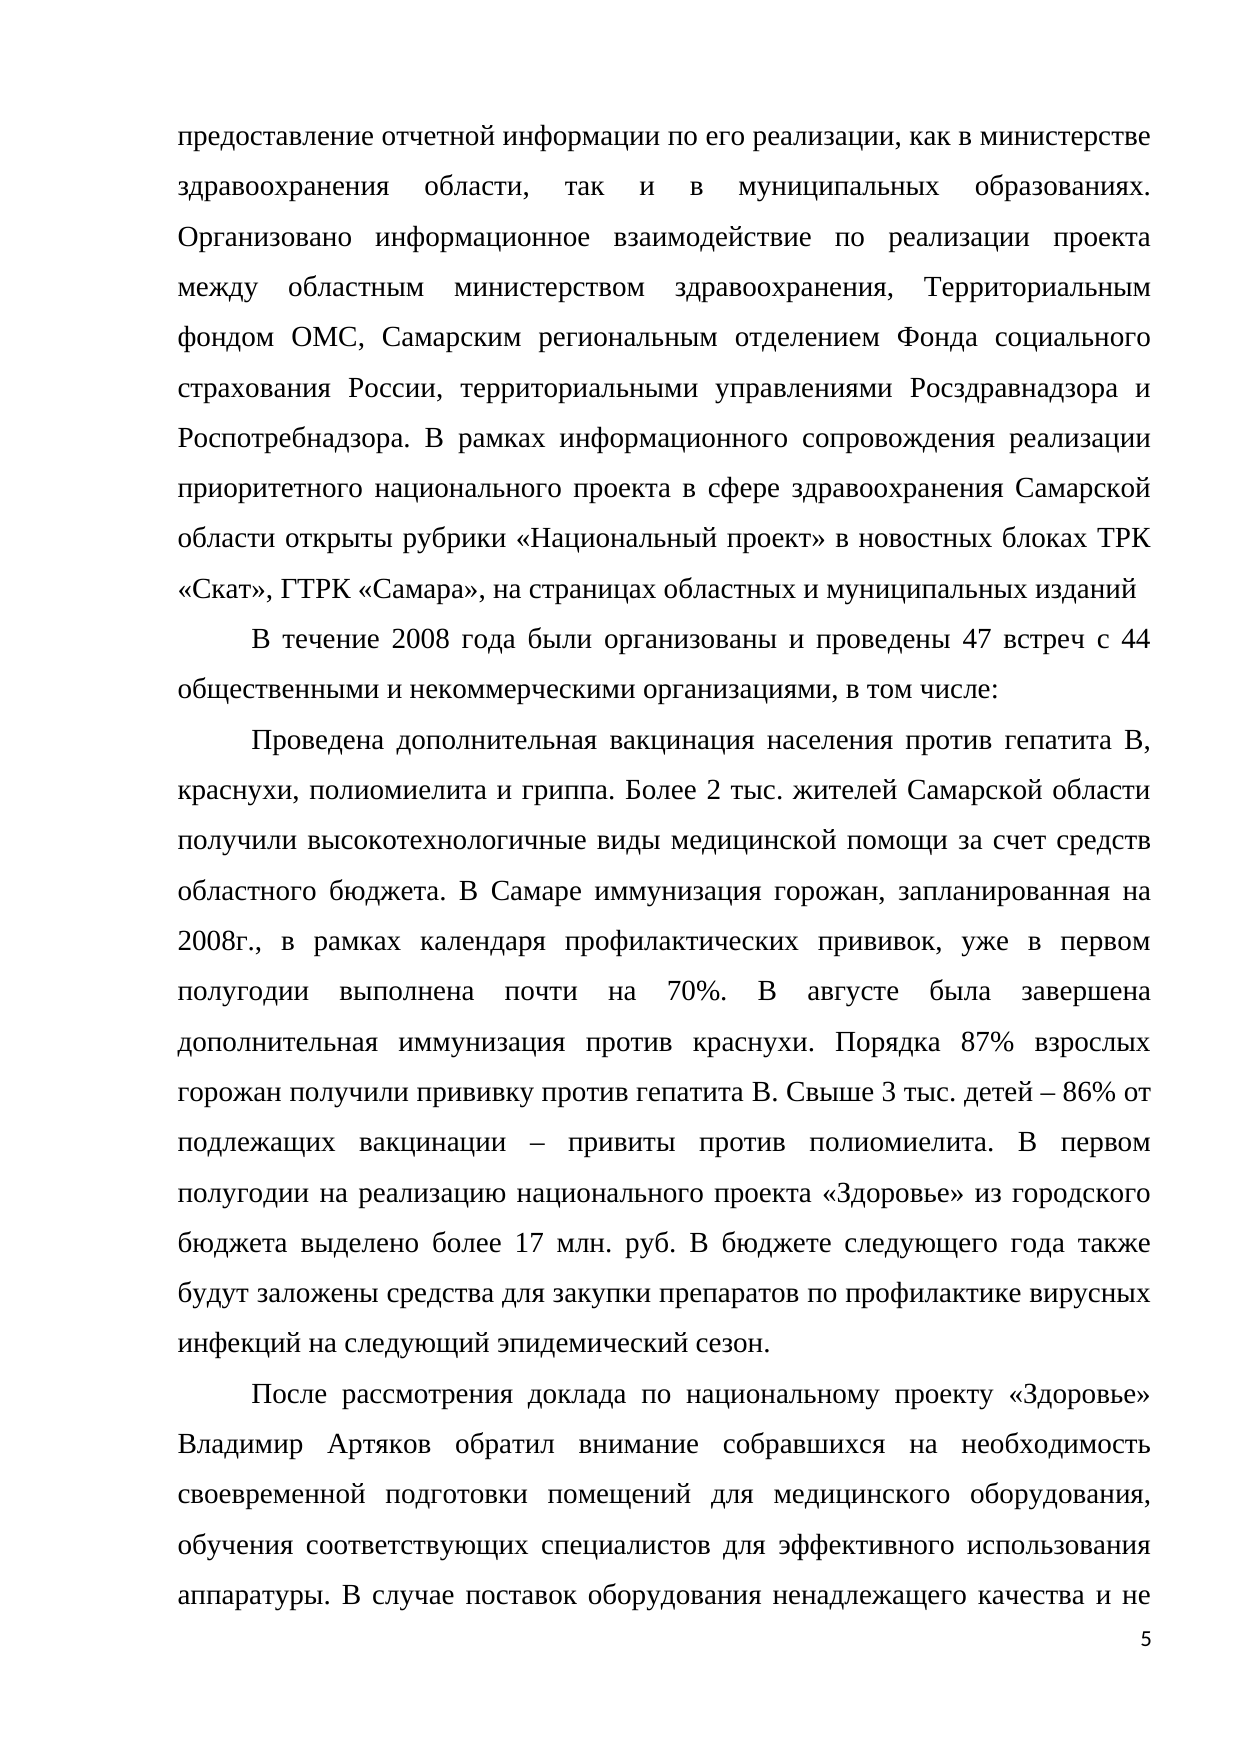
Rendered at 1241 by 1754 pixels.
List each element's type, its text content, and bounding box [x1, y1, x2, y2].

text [177, 118, 1152, 604]
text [177, 1376, 1152, 1611]
text В течение 2008 года были организованы и проведены 47 встреч с 44 общественными и некоммерческими организациями, в том числе: [177, 621, 1152, 705]
text Проведена дополнительная вакцинация населения против гепатита В, краснухи, полиомиелита и гриппа. Более 2 тыс. жителей Самарской области получили высокотехнологичные виды медицинской помощи за счет средств областного бюджета. В Самаре иммунизация горожан, запланированная на 2008г., в рамках календаря профилактических прививок, уже в первом полугодии выполнена почти на 70%. В августе была завершена дополнительная иммунизация против краснухи. Порядка 87% взрослых горожан получили прививку против гепатита B. Свыше 3 тыс. детей – 86% от подлежащих вакцинации – привиты против полиомиелита. В первом полугодии на реализацию национального проекта «Здоровье» из городского бюджета выделено более 17 млн. руб. В бюджете следующего года также будут заложены средства для закупки препаратов по профилактике вирусных инфекций на следующий эпидемический сезон. [177, 722, 1152, 1359]
